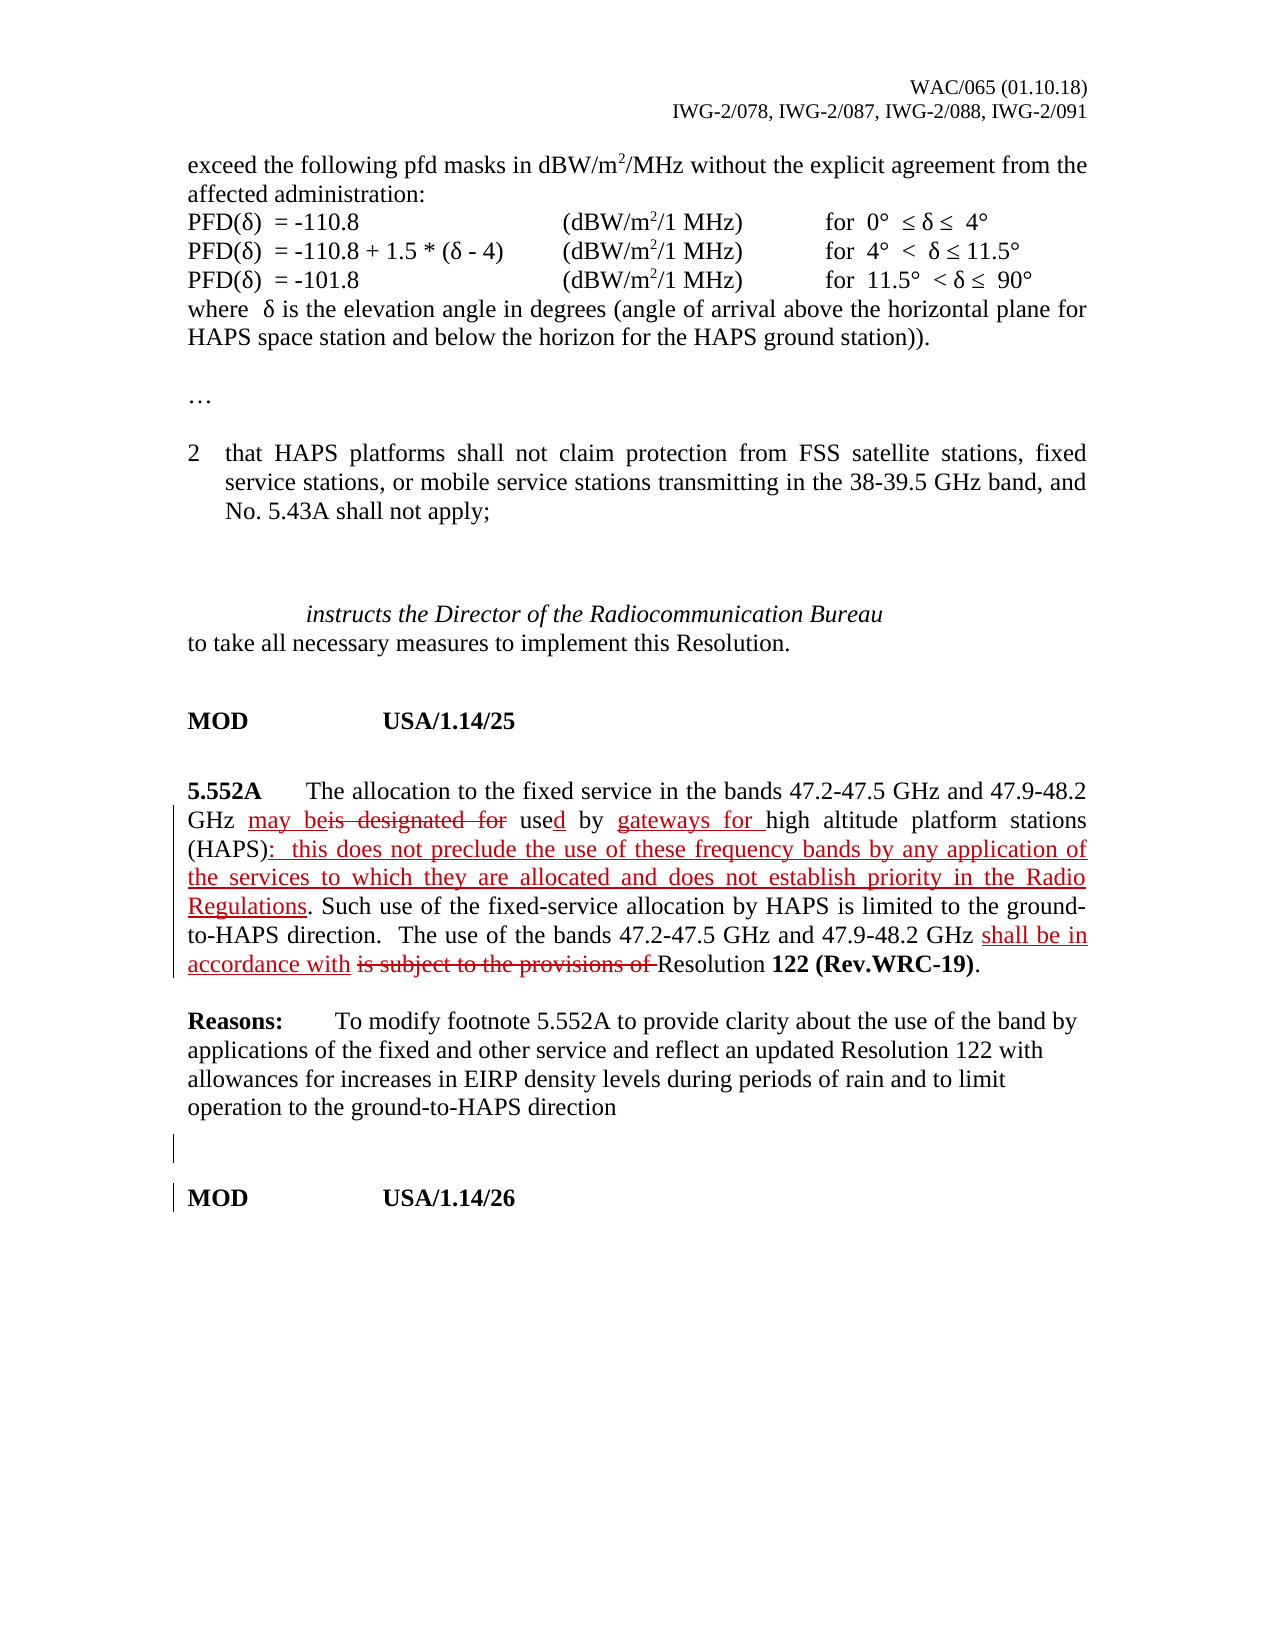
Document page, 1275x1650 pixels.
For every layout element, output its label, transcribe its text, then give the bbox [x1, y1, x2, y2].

text Reasons: To modify footnote 5.552A to provide clarity about the use of the band by applications of the fixed and other service and reflect an updated Resolution 122 with allowances for increases in EIRP density levels during periods of rain and to limit operation to the ground-to-HAPS direction [187, 1006, 1087, 1121]
text PFD(δ) = -110.8 (dBW/m2/1 MHz) for 0° ≤ δ ≤ 4° [187, 207, 1087, 236]
text 5.552A The allocation to the fixed service in the bands 47.2-47.5 GHz and 47.9-48.2 GHz use by high altitude platform stations (HAPS). Such use of the fixed-service allocation by HAPS is limited to the ground-to-HAPS direction. The use of the bands 47.2-47.5 GHz and 47.9-48.2 GHz Resolution 122 (Rev.WRC-19). [187, 776, 1087, 977]
text … [187, 380, 1087, 409]
text PFD(δ) = -101.8 (dBW/m2/1 MHz) for 11.5° < δ ≤ 90° [187, 265, 1087, 294]
subtitle MOD USA/1.14/26 [187, 1183, 1087, 1212]
subtitle MOD USA/1.14/25 [187, 706, 1087, 735]
text to take all necessary measures to implement this Resolution. [187, 628, 1087, 657]
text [187, 150, 1087, 207]
text instructs the Director of the Radiocommunication Bureau [306, 599, 1087, 628]
text PFD(δ) = -110.8 + 1.5 * (δ - 4) (dBW/m2/1 MHz) for 4° < δ ≤ 11.5° [187, 236, 1087, 265]
text where δ is the elevation angle in degrees (angle of arrival above the horizontal plane for HAPS space station and below the horizon for the HAPS ground station)). [187, 294, 1087, 351]
list that HAPS platforms shall not claim protection from FSS satellite stations, fixed service stations, or mobile service stations transmitting in the 38-39.5 GHz band, and No. 5.43A shall not apply; [187, 438, 1087, 524]
